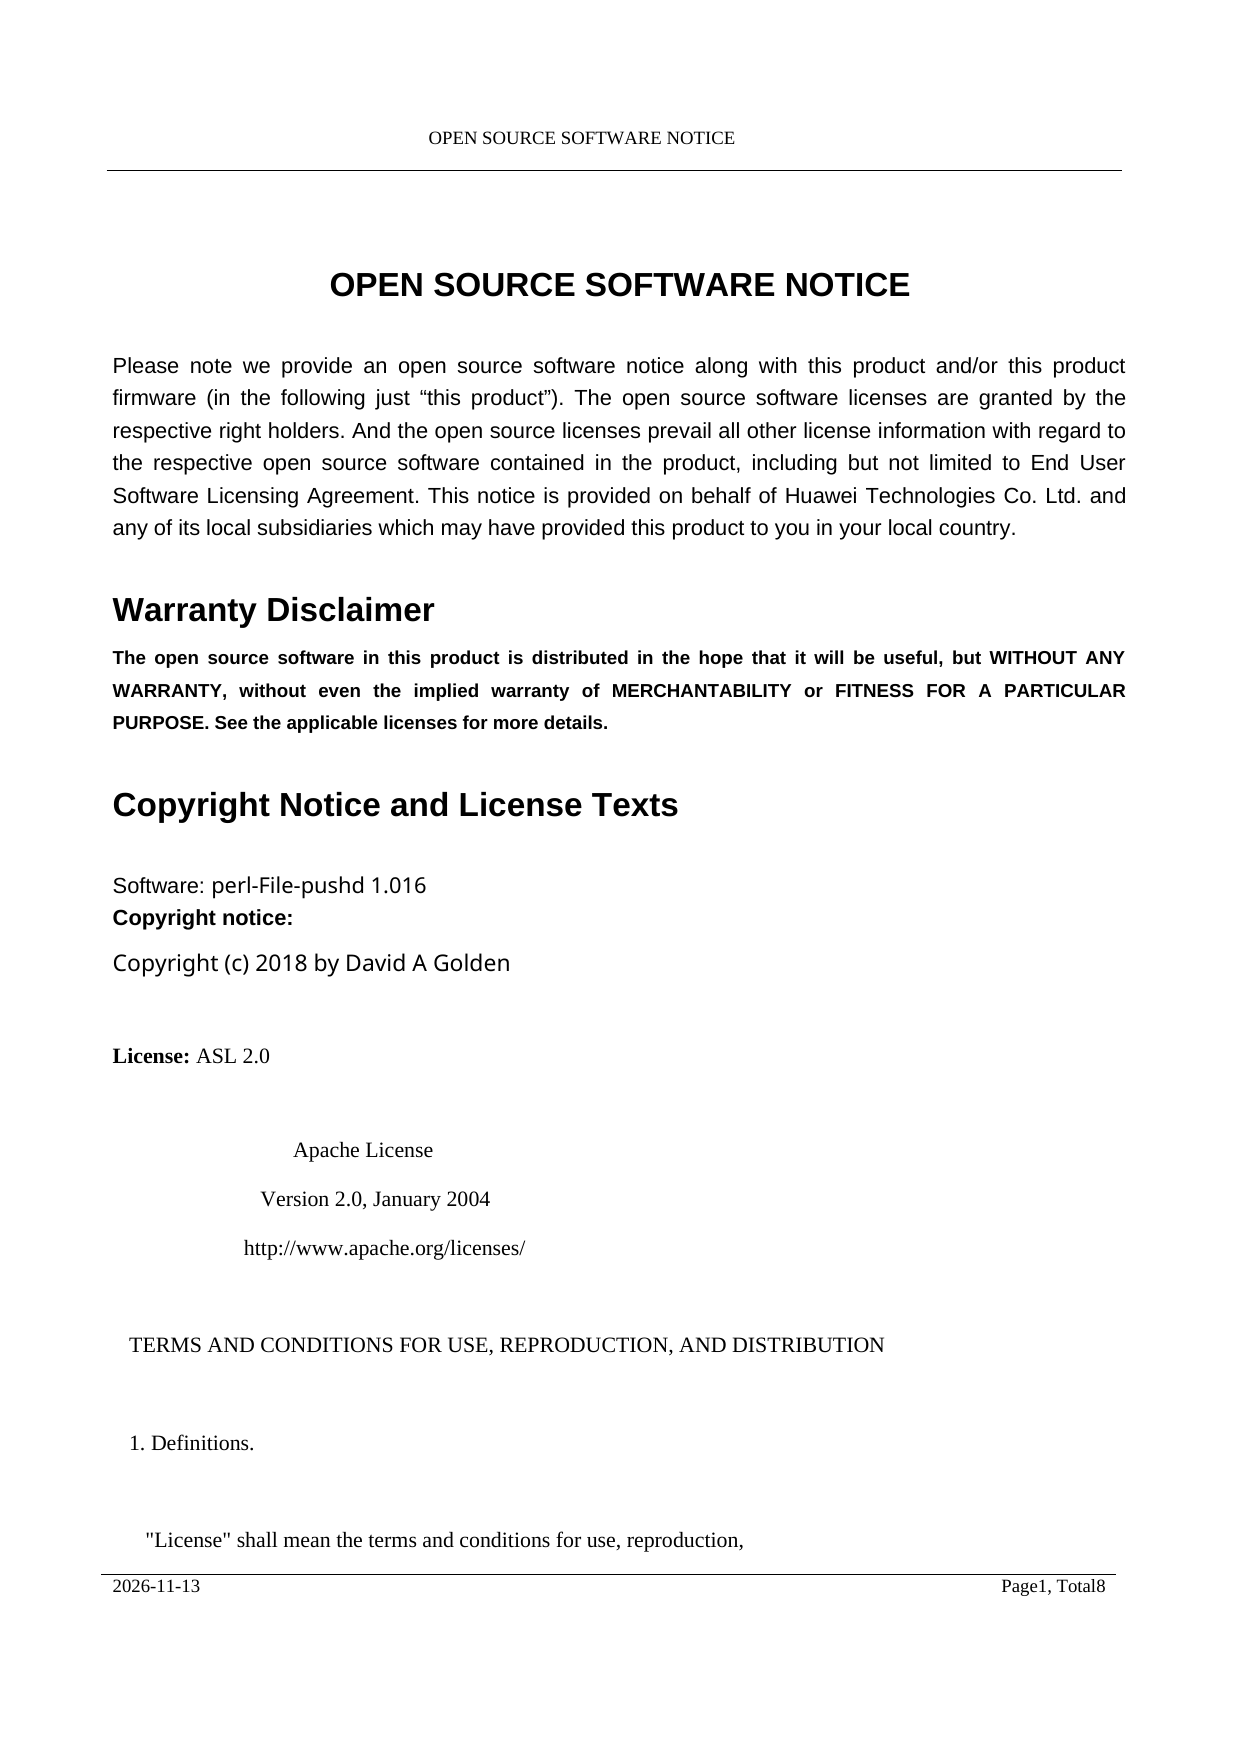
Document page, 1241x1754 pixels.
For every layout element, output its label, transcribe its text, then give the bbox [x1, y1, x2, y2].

text Software: perl-File-pushd 1.016 [112, 869, 1128, 901]
text Please note we provide an open source software notice along with this product and/or this product firmware (in the following just “this product”). The open source software licenses are granted by the respective right holders. And the open source licenses prevail all other license information with regard to the respective open source software contained in the product, including but not limited to End User Software Licensing Agreement. This notice is provided on behalf of Huawei Technologies Co. Ltd. and any of its local subsidiaries which may have provided this product to you in your local country. [112, 349, 1128, 544]
text Copyright Notice and License Texts [112, 771, 1128, 836]
text The open source software in this product is distributed in the hope that it will be useful, but WITHOUT ANY WARRANTY, without even the implied warranty of MERCHANTABILITY or FITNESS FOR A PARTICULAR PURPOSE. See the applicable licenses for more details. [112, 641, 1128, 739]
text Copyright notice: [112, 901, 1128, 934]
text OPEN SOURCE SOFTWARE NOTICE [112, 251, 1128, 316]
text Copyright (c) 2018 by David A Golden [112, 947, 1128, 979]
text Warranty Disclaimer [112, 576, 1128, 641]
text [112, 1085, 1128, 1556]
text License: ASL 2.0 [112, 1040, 1128, 1072]
